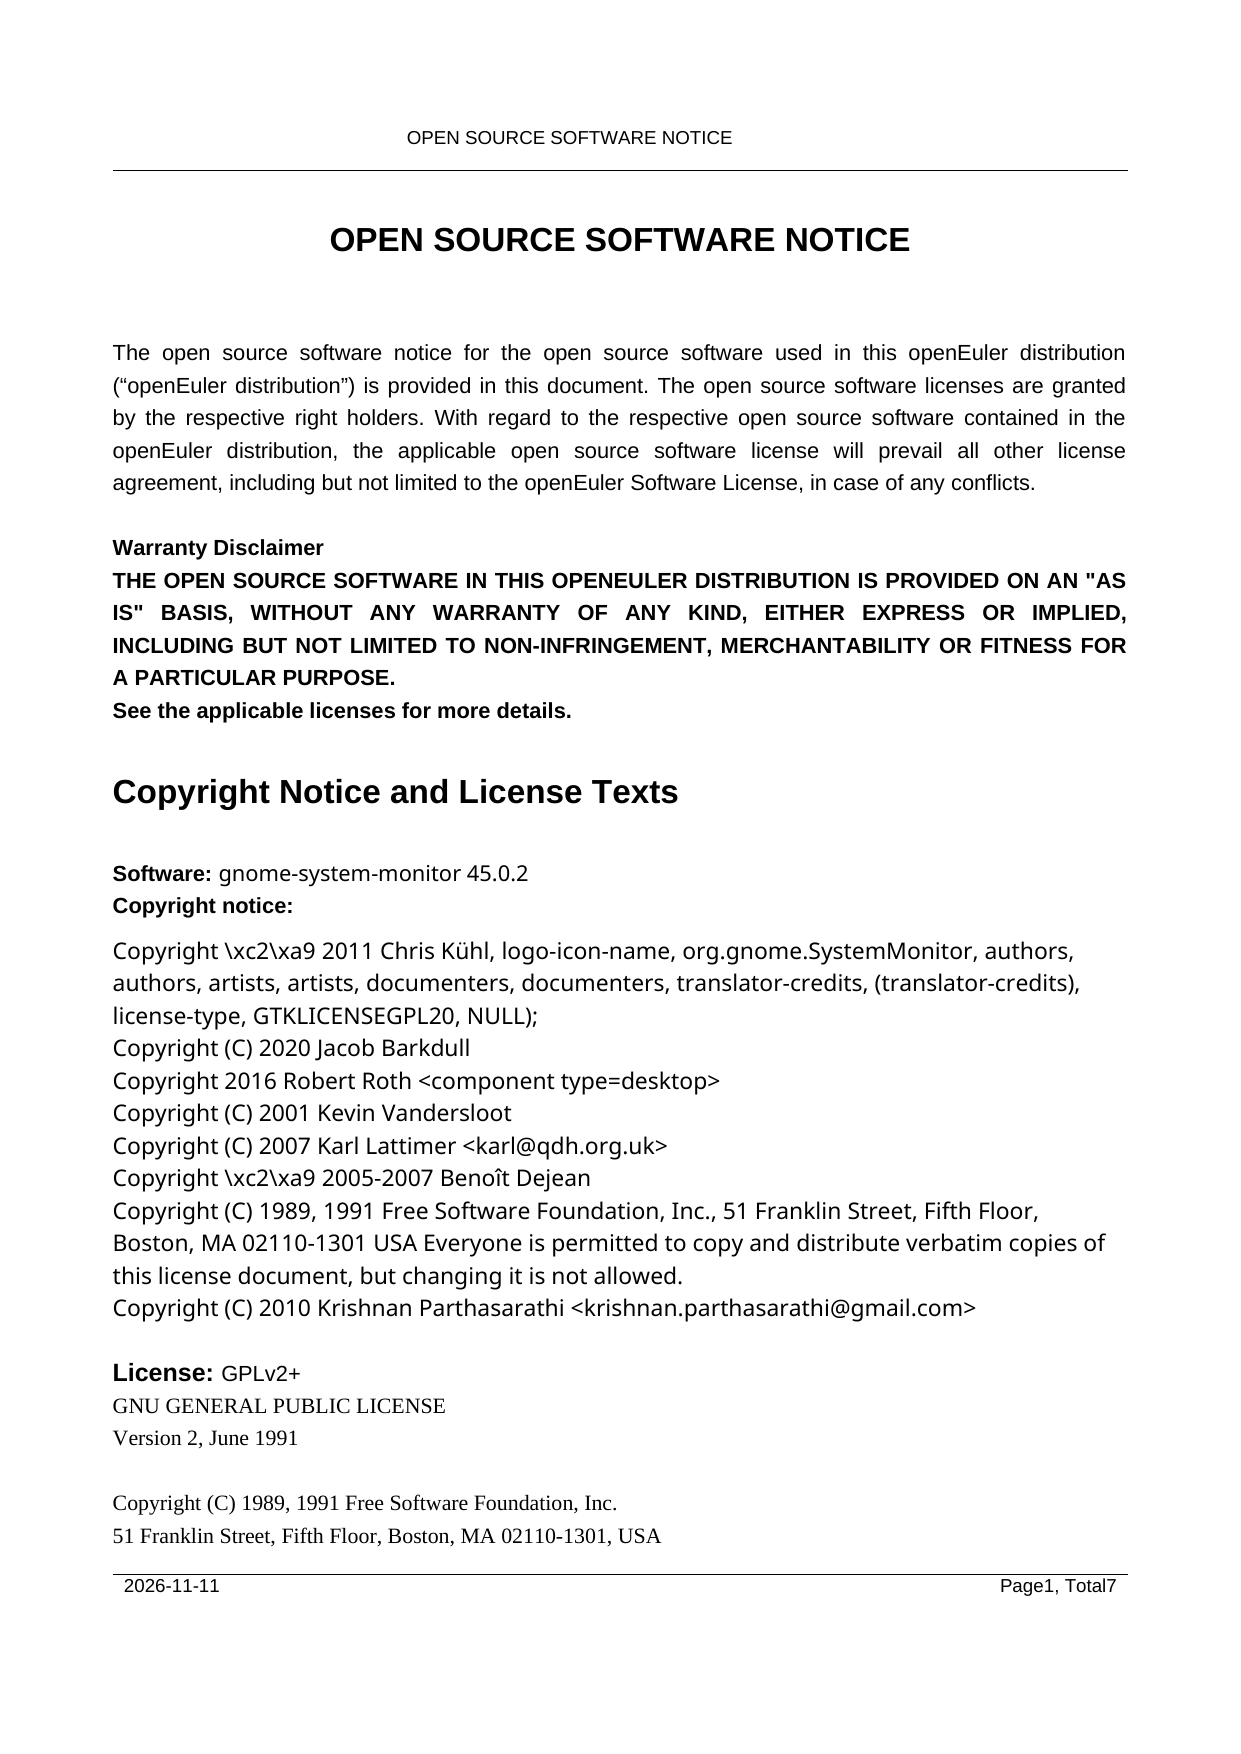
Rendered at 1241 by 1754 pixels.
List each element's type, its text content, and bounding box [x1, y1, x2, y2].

text Copyright \xc2\xa9 2011 Chris Kühl, logo-icon-name, org.gnome.SystemMonitor, authors, authors, artists, artists, documenters, documenters, translator-credits, (translator-credits), license-type, GTKLICENSEGPL20, NULL); Copyright (C) 2020 Jacob Barkdull Copyright 2016 Robert Roth <component type=desktop> Copyright (C) 2001 Kevin Vandersloot Copyright (C) 2007 Karl Lattimer <karl@qdh.org.uk> Copyright \xc2\xa9 2005-2007 Benoît Dejean Copyright (C) 1989, 1991 Free Software Foundation, Inc., 51 Franklin Street, Fifth Floor, Boston, MA 02110-1301 USA Everyone is permitted to copy and distribute verbatim copies of this license document, but changing it is not allowed. Copyright (C) 2010 Krishnan Parthasarathi <krishnan.parthasarathi@gmail.com> [112, 934, 1128, 1356]
text The open source software notice for the open source software used in this openEuler distribution (“openEuler distribution”) is provided in this document. The open source software licenses are granted by the respective right holders. With regard to the respective open source software contained in the openEuler distribution, the applicable open source software license will prevail all other license agreement, including but not limited to the openEuler Software License, in case of any conflicts. [112, 336, 1128, 499]
text Copyright notice: [112, 889, 1128, 921]
text Copyright Notice and License Texts [112, 759, 1128, 824]
text Warranty Disclaimer [112, 531, 1128, 564]
title Software: gnome-system-monitor 45.0.2 [112, 856, 1128, 889]
text OPEN SOURCE SOFTWARE NOTICE [112, 206, 1128, 271]
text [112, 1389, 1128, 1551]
text THE OPEN SOURCE SOFTWARE IN THIS OPENEULER DISTRIBUTION IS PROVIDED ON AN "AS IS" BASIS, WITHOUT ANY WARRANTY OF ANY KIND, EITHER EXPRESS OR IMPLIED, INCLUDING BUT NOT LIMITED TO NON-INFRINGEMENT, MERCHANTABILITY OR FITNESS FOR A PARTICULAR PURPOSE. See the applicable licenses for more details. [112, 564, 1128, 726]
text License: GPLv2+ [112, 1356, 1128, 1389]
